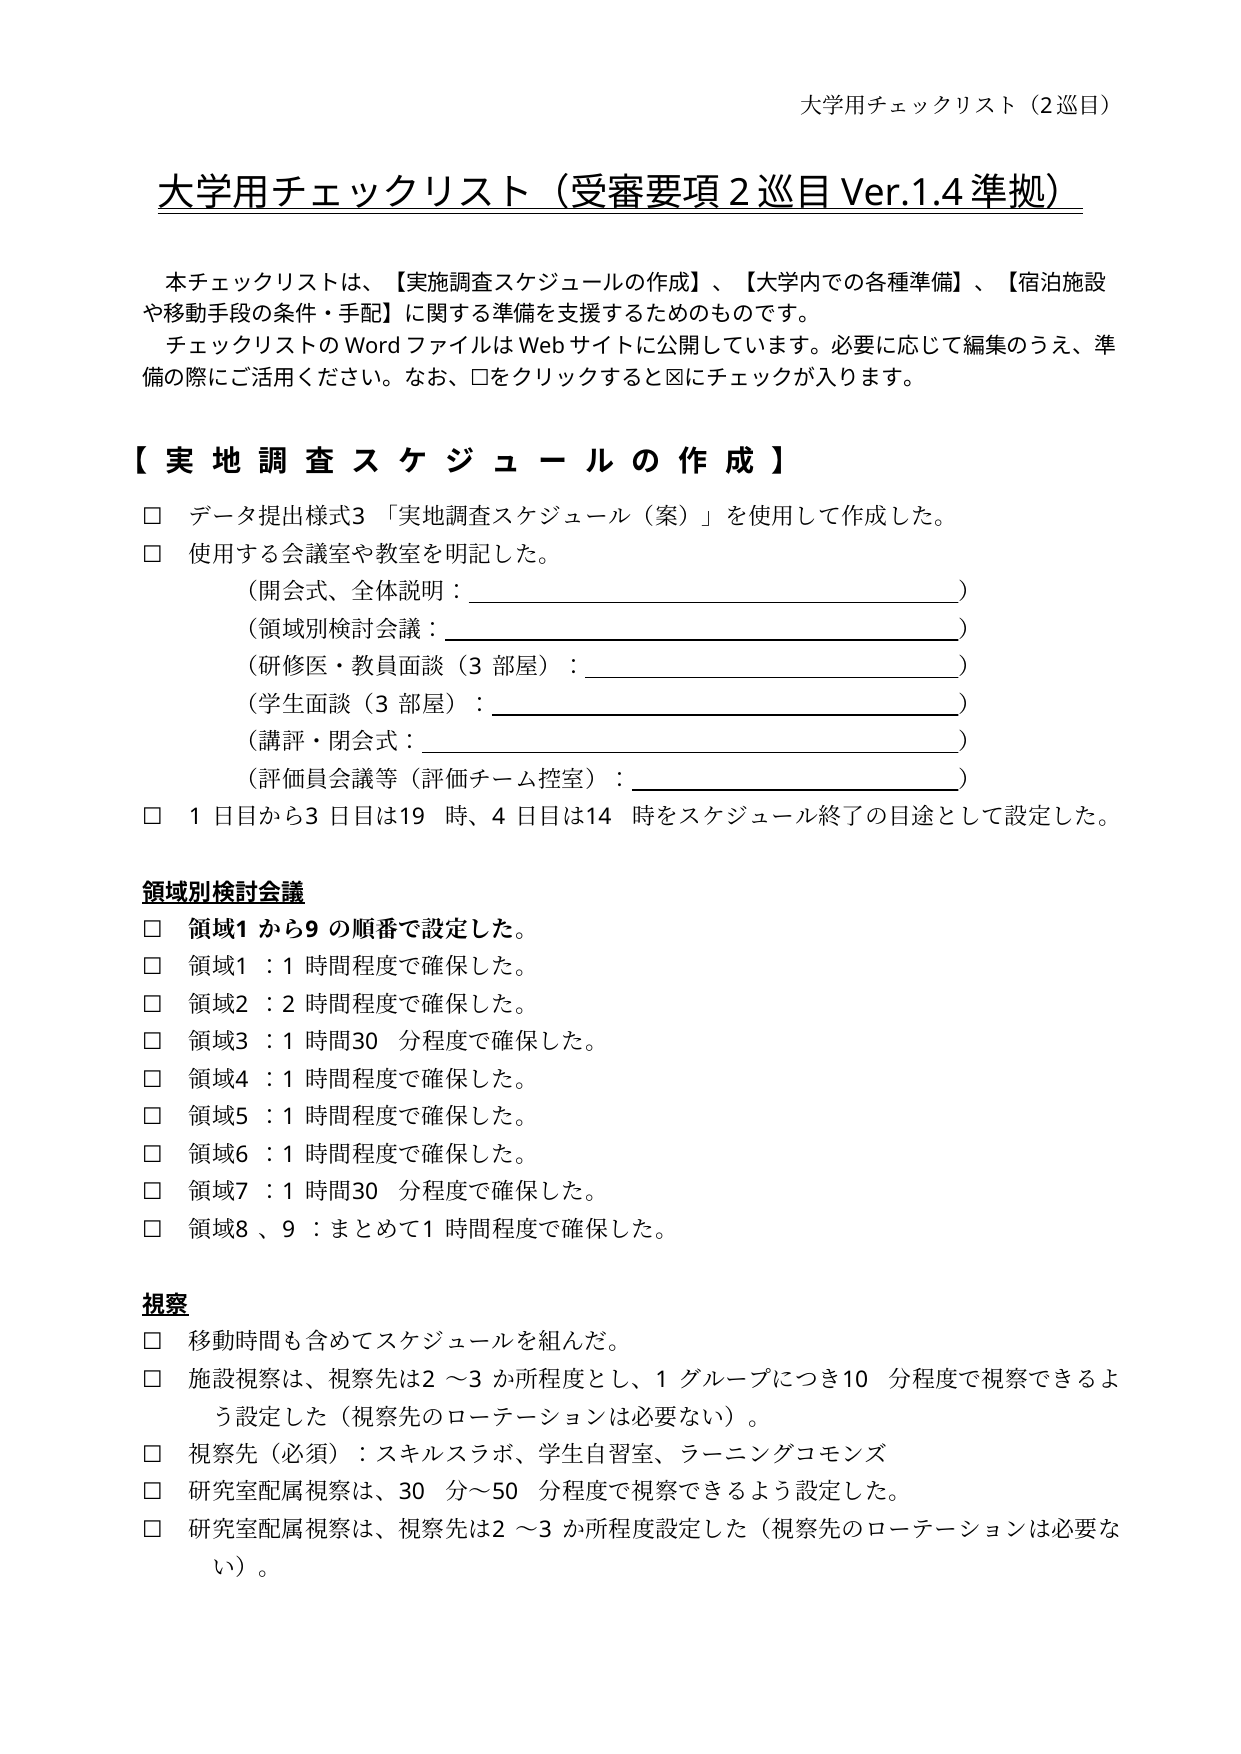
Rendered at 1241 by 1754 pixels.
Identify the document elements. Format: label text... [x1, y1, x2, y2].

text 移動時間も含めてスケジュールを組んだ。 [142, 1321, 1122, 1359]
text 領域5：1時間程度で確保した。 [142, 1096, 1122, 1134]
text 大学用チェックリスト（受審要項 2巡目 Ver.1.4準拠） [118, 162, 1122, 216]
text 1日目から3日目は19時、4日目は14時をスケジュール終了の目途として設定した。 [142, 796, 1122, 834]
text 領域6：1時間程度で確保した。 [142, 1134, 1122, 1171]
text 研究室配属視察は、視察先は2～3か所程度設定した（視察先のローテーションは必要ない）。 [142, 1509, 1122, 1584]
text 領域3：1時間30分程度で確保した。 [142, 1021, 1122, 1059]
text 領域1から9の順番で設定した。 [142, 909, 1122, 946]
text 領域2：2時間程度で確保した。 [142, 984, 1122, 1021]
text 領域8、9：まとめて1時間程度で確保した。 [142, 1209, 1122, 1246]
text 施設視察は、視察先は2～3か所程度とし、1グループにつき10分程度で視察できるよう設定した（視察先のローテーションは必要ない）。 [142, 1359, 1122, 1434]
text 領域1：1時間程度で確保した。 [142, 946, 1122, 984]
text 領域4：1時間程度で確保した。 [142, 1059, 1122, 1096]
text 使用する会議室や教室を明記した。 （開会式、全体説明： ） （領域別検討会議： ） （研修医・教員面談（3部屋）： ） （学生面談（3部屋）： ） （講評・閉会式： ） （評価員会議等（評価チーム控室）： ） [142, 534, 1122, 796]
text 視察 [142, 1284, 1122, 1321]
text データ提出様式3「実地調査スケジュール（案）」を使用して作成した。 [142, 496, 1122, 534]
text 領域別検討会議 [142, 871, 1122, 909]
text 視察先（必須）：スキルスラボ、学生自習室、ラーニングコモンズ [142, 1434, 1122, 1471]
text 領域7：1時間30分程度で確保した。 [142, 1171, 1122, 1209]
text チェックリストのWordファイルはWebサイトに公開しています。必要に応じて編集のうえ、準備の際にご活用ください。なお、☐をクリックすると☒にチェックが入ります。 [142, 328, 1122, 391]
text 【実地調査スケジュールの作成】 [118, 421, 1122, 496]
text 本チェックリストは、【実施調査スケジュールの作成】、【大学内での各種準備】、【宿泊施設や移動手段の条件・手配】に関する準備を支援するためのものです。 [142, 265, 1122, 328]
text 研究室配属視察は、30分～50分程度で視察できるよう設定した。 [142, 1471, 1122, 1509]
